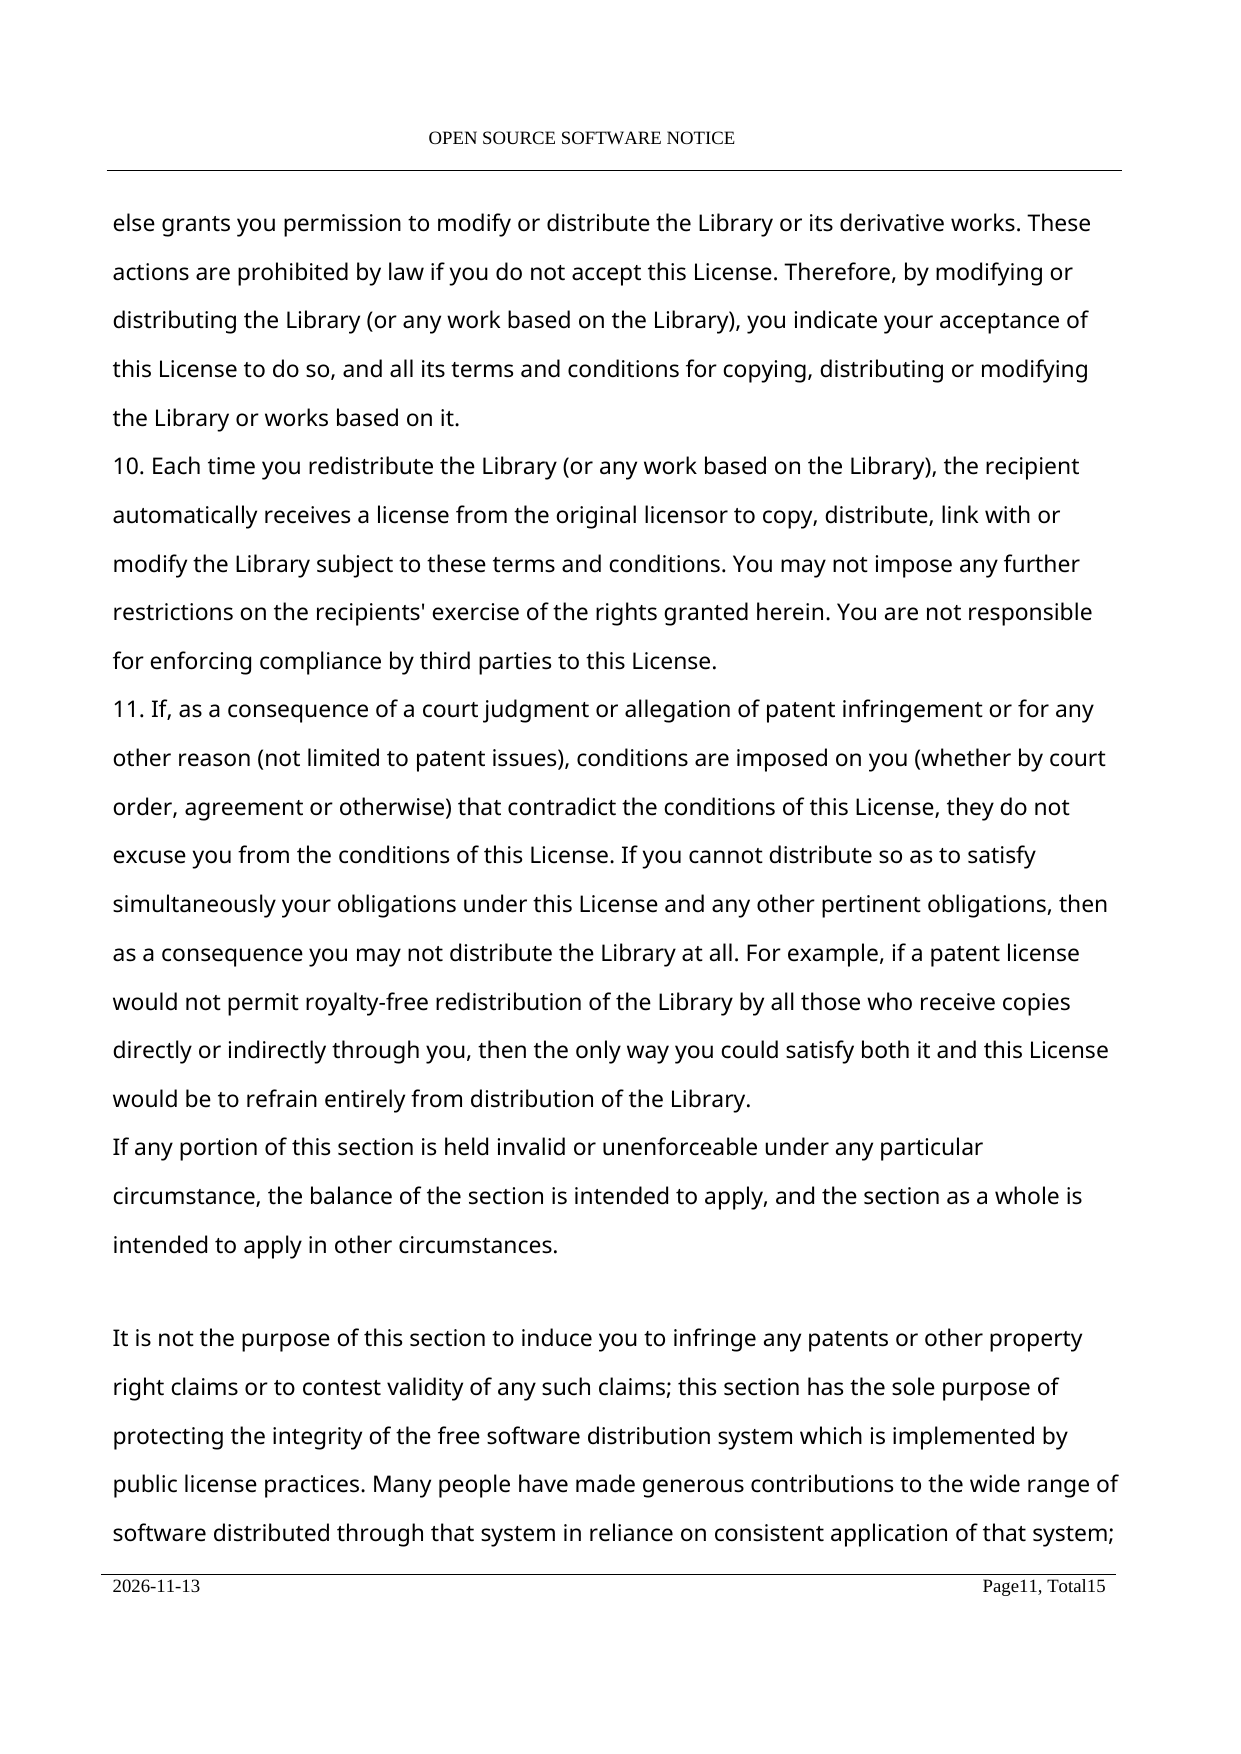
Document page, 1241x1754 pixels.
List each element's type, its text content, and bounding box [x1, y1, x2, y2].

text 11. If, as a consequence of a court judgment or allegation of patent infringement or for any other reason (not limited to patent issues), conditions are imposed on you (whether by court order, agreement or otherwise) that contradict the conditions of this License, they do not excuse you from the conditions of this License. If you cannot distribute so as to satisfy simultaneously your obligations under this License and any other pertinent obligations, then as a consequence you may not distribute the Library at all. For example, if a patent license would not permit royalty-free redistribution of the Library by all those who receive copies directly or indirectly through you, then the only way you could satisfy both it and this License would be to refrain entirely from distribution of the Library. [112, 693, 1128, 1115]
text If any portion of this section is held invalid or unenforceable under any particular circumstance, the balance of the section is intended to apply, and the section as a whole is intended to apply in other circumstances. [112, 1131, 1128, 1261]
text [112, 1321, 1128, 1549]
text 10. Each time you redistribute the Library (or any work based on the Library), the recipient automatically receives a license from the original licensor to copy, distribute, link with or modify the Library subject to these terms and conditions. You may not impose any further restrictions on the recipients' exercise of the rights granted herein. You are not responsible for enforcing compliance by third parties to this License. [112, 449, 1128, 677]
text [112, 206, 1128, 434]
